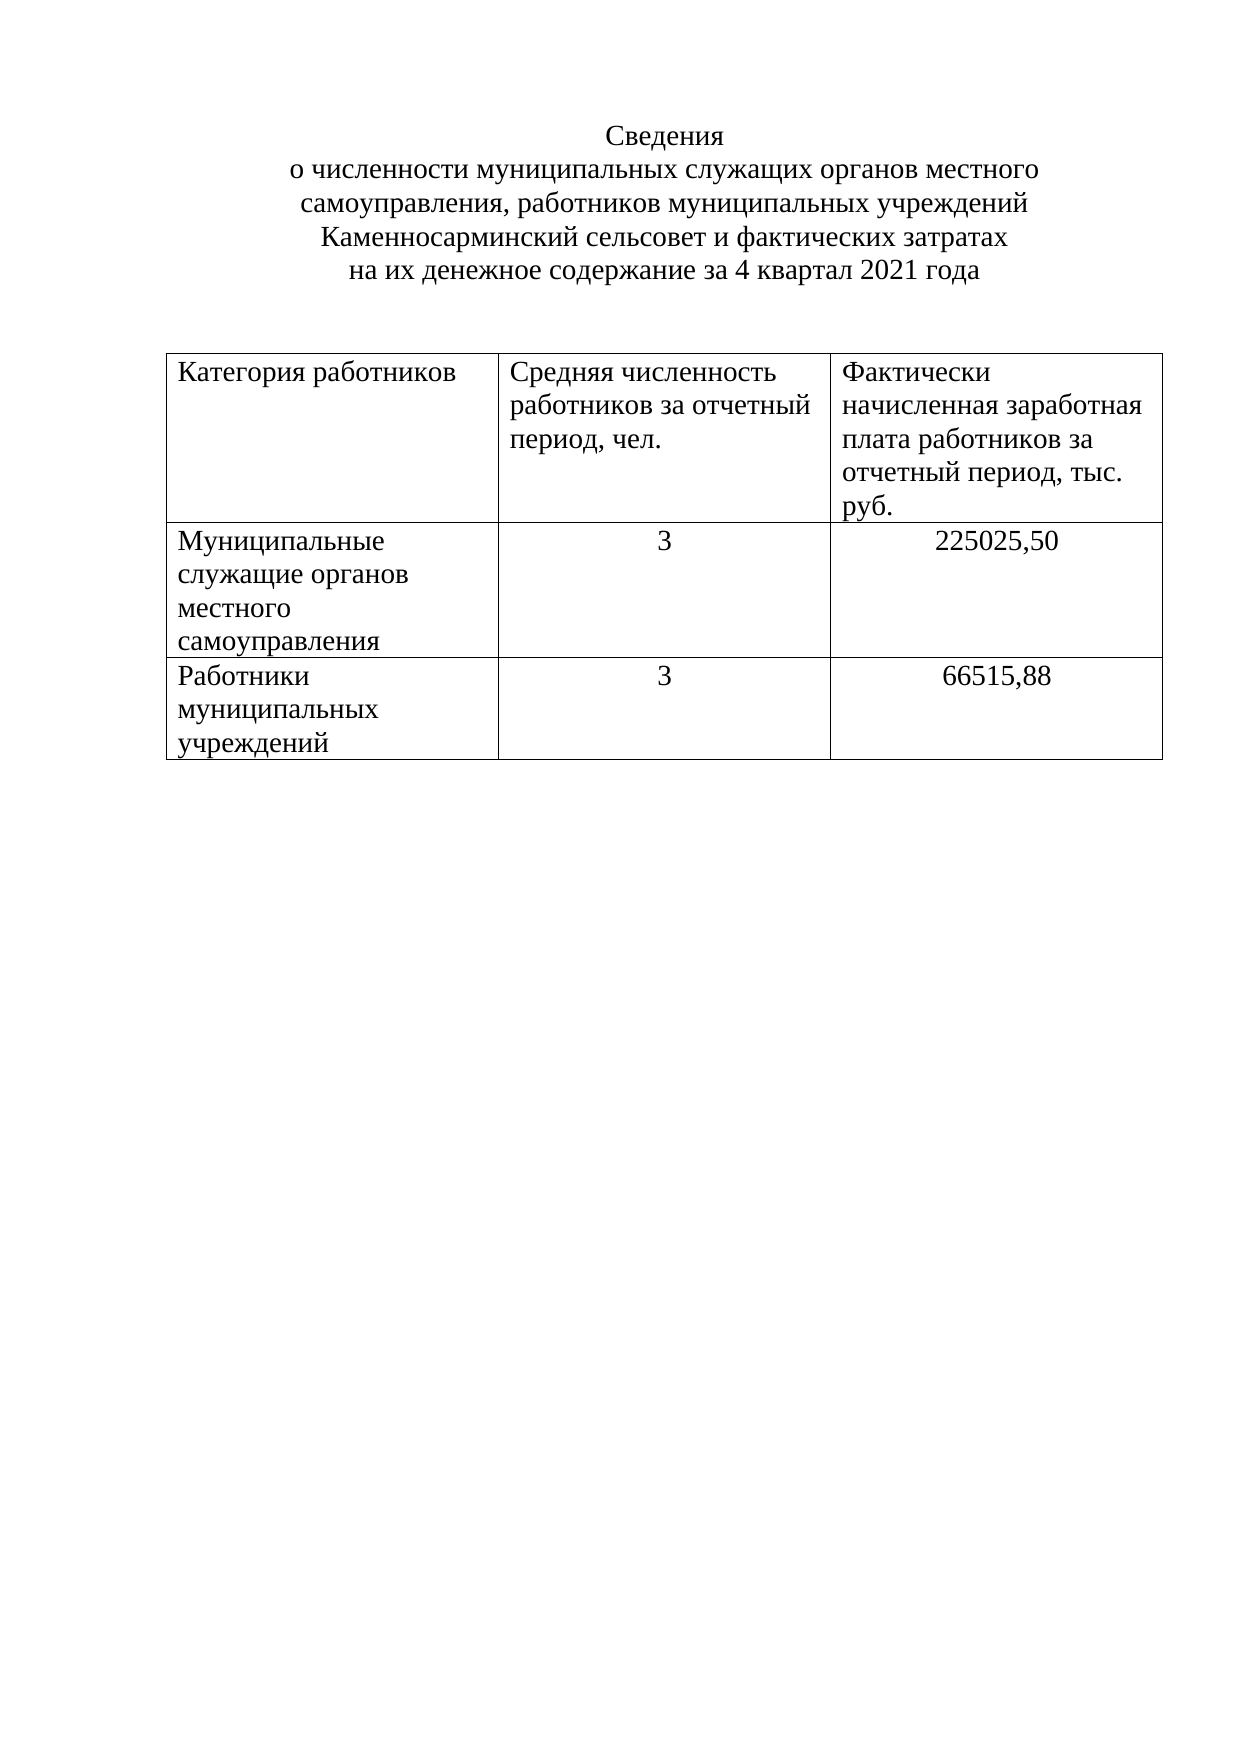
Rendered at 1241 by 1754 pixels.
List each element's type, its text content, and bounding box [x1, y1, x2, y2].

text о численности муниципальных служащих органов местного [177, 152, 1152, 185]
table_cell Работники муниципальных учреждений [167, 658, 498, 758]
table_cell 3 [499, 658, 830, 758]
table_header Средняя численность работников за отчетный период, чел. [499, 354, 830, 522]
text Сведения [177, 118, 1152, 152]
text на их денежное содержание за 4 квартал 2021 года [177, 252, 1152, 286]
table_cell 66515,88 [831, 658, 1162, 758]
text самоуправления, работников муниципальных учреждений [177, 185, 1152, 219]
table_header Категория работников [167, 354, 498, 522]
table_cell Муниципальные служащие органов местного самоуправления [167, 523, 498, 657]
text Каменносарминский сельсовет и фактических затратах [177, 219, 1152, 252]
table_cell 3 [499, 523, 830, 657]
table_cell 225025,50 [831, 523, 1162, 657]
table_header Фактически начисленная заработная плата работников за отчетный период, тыс. руб. [831, 354, 1162, 522]
